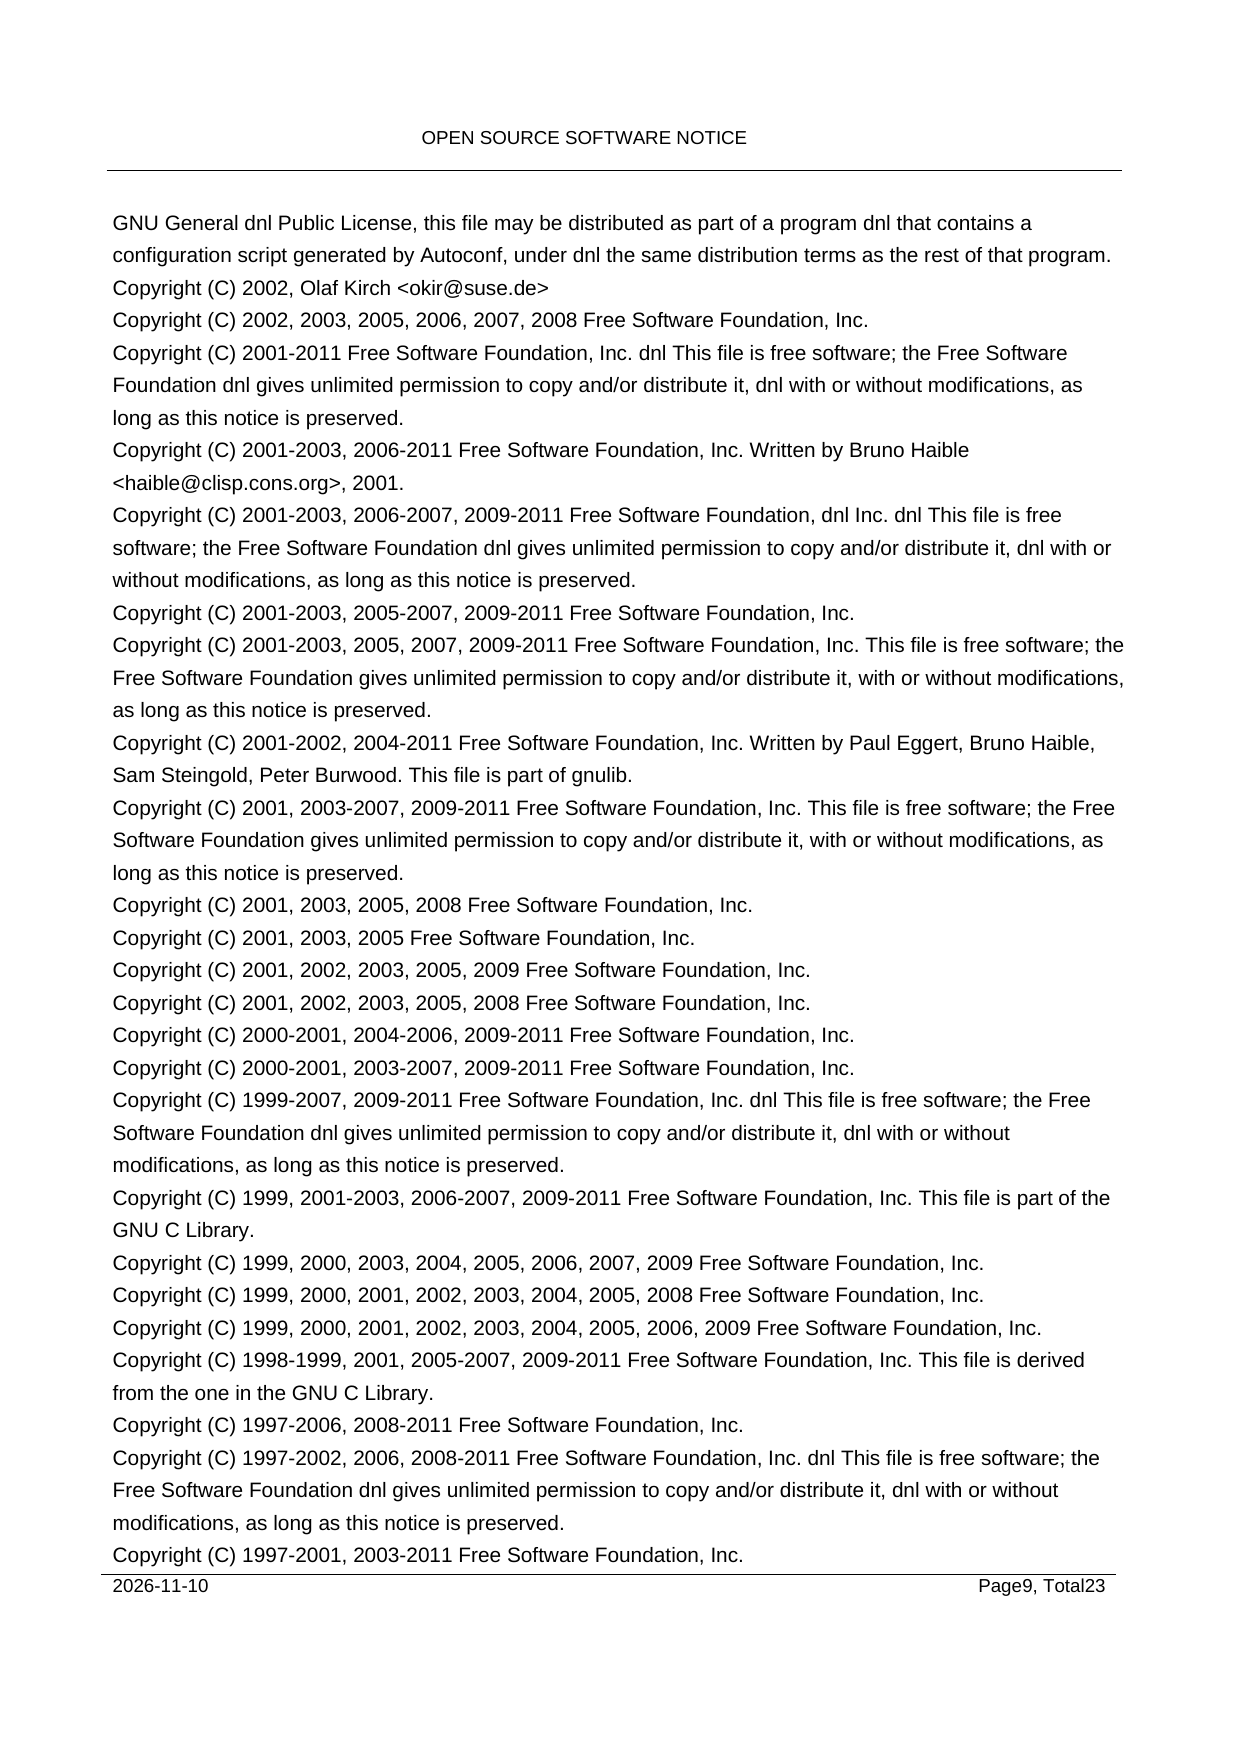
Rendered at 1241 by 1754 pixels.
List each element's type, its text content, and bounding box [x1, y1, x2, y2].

text Copyright (C) 2001, 2003, 2005 Free Software Foundation, Inc. [112, 921, 1128, 954]
text Copyright (C) 2001, 2003, 2005, 2008 Free Software Foundation, Inc. [112, 889, 1128, 921]
text Copyright (C) 1999, 2000, 2001, 2002, 2003, 2004, 2005, 2006, 2009 Free Software Foundation, Inc. [112, 1311, 1128, 1344]
text Copyright (C) 1997-2006, 2008-2011 Free Software Foundation, Inc. [112, 1409, 1128, 1441]
text Copyright (C) 1999, 2001-2003, 2006-2007, 2009-2011 Free Software Foundation, Inc. This file is part of the GNU C Library. [112, 1181, 1128, 1246]
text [112, 206, 1128, 271]
text Copyright (C) 1999, 2000, 2003, 2004, 2005, 2006, 2007, 2009 Free Software Foundation, Inc. [112, 1246, 1128, 1279]
text Copyright (C) 2001, 2002, 2003, 2005, 2008 Free Software Foundation, Inc. [112, 986, 1128, 1019]
text Copyright (C) 2001-2003, 2005-2007, 2009-2011 Free Software Foundation, Inc. [112, 596, 1128, 629]
text Copyright (C) 2001, 2003-2007, 2009-2011 Free Software Foundation, Inc. This file is free software; the Free Software Foundation gives unlimited permission to copy and/or distribute it, with or without modifications, as long as this notice is preserved. [112, 791, 1128, 889]
text Copyright (C) 1997-2002, 2006, 2008-2011 Free Software Foundation, Inc. dnl This file is free software; the Free Software Foundation dnl gives unlimited permission to copy and/or distribute it, dnl with or without modifications, as long as this notice is preserved. [112, 1441, 1128, 1539]
text Copyright (C) 2001-2002, 2004-2011 Free Software Foundation, Inc. Written by Paul Eggert, Bruno Haible, Sam Steingold, Peter Burwood. This file is part of gnulib. [112, 726, 1128, 791]
text Copyright (C) 1998-1999, 2001, 2005-2007, 2009-2011 Free Software Foundation, Inc. This file is derived from the one in the GNU C Library. [112, 1344, 1128, 1409]
text Copyright (C) 2001-2003, 2006-2007, 2009-2011 Free Software Foundation, dnl Inc. dnl This file is free software; the Free Software Foundation dnl gives unlimited permission to copy and/or distribute it, dnl with or without modifications, as long as this notice is preserved. [112, 499, 1128, 596]
text Copyright (C) 1997-2001, 2003-2011 Free Software Foundation, Inc. [112, 1539, 1128, 1571]
text Copyright (C) 2002, 2003, 2005, 2006, 2007, 2008 Free Software Foundation, Inc. [112, 304, 1128, 336]
text Copyright (C) 2000-2001, 2003-2007, 2009-2011 Free Software Foundation, Inc. [112, 1051, 1128, 1084]
text Copyright (C) 2002, Olaf Kirch <okir@suse.de> [112, 271, 1128, 304]
text Copyright (C) 1999, 2000, 2001, 2002, 2003, 2004, 2005, 2008 Free Software Foundation, Inc. [112, 1279, 1128, 1311]
text Copyright (C) 2001, 2002, 2003, 2005, 2009 Free Software Foundation, Inc. [112, 954, 1128, 986]
text Copyright (C) 2001-2011 Free Software Foundation, Inc. dnl This file is free software; the Free Software Foundation dnl gives unlimited permission to copy and/or distribute it, dnl with or without modifications, as long as this notice is preserved. [112, 336, 1128, 434]
text Copyright (C) 1999-2007, 2009-2011 Free Software Foundation, Inc. dnl This file is free software; the Free Software Foundation dnl gives unlimited permission to copy and/or distribute it, dnl with or without modifications, as long as this notice is preserved. [112, 1084, 1128, 1181]
text Copyright (C) 2001-2003, 2006-2011 Free Software Foundation, Inc. Written by Bruno Haible <haible@clisp.cons.org>, 2001. [112, 434, 1128, 499]
text Copyright (C) 2000-2001, 2004-2006, 2009-2011 Free Software Foundation, Inc. [112, 1019, 1128, 1051]
text Copyright (C) 2001-2003, 2005, 2007, 2009-2011 Free Software Foundation, Inc. This file is free software; the Free Software Foundation gives unlimited permission to copy and/or distribute it, with or without modifications, as long as this notice is preserved. [112, 629, 1128, 726]
